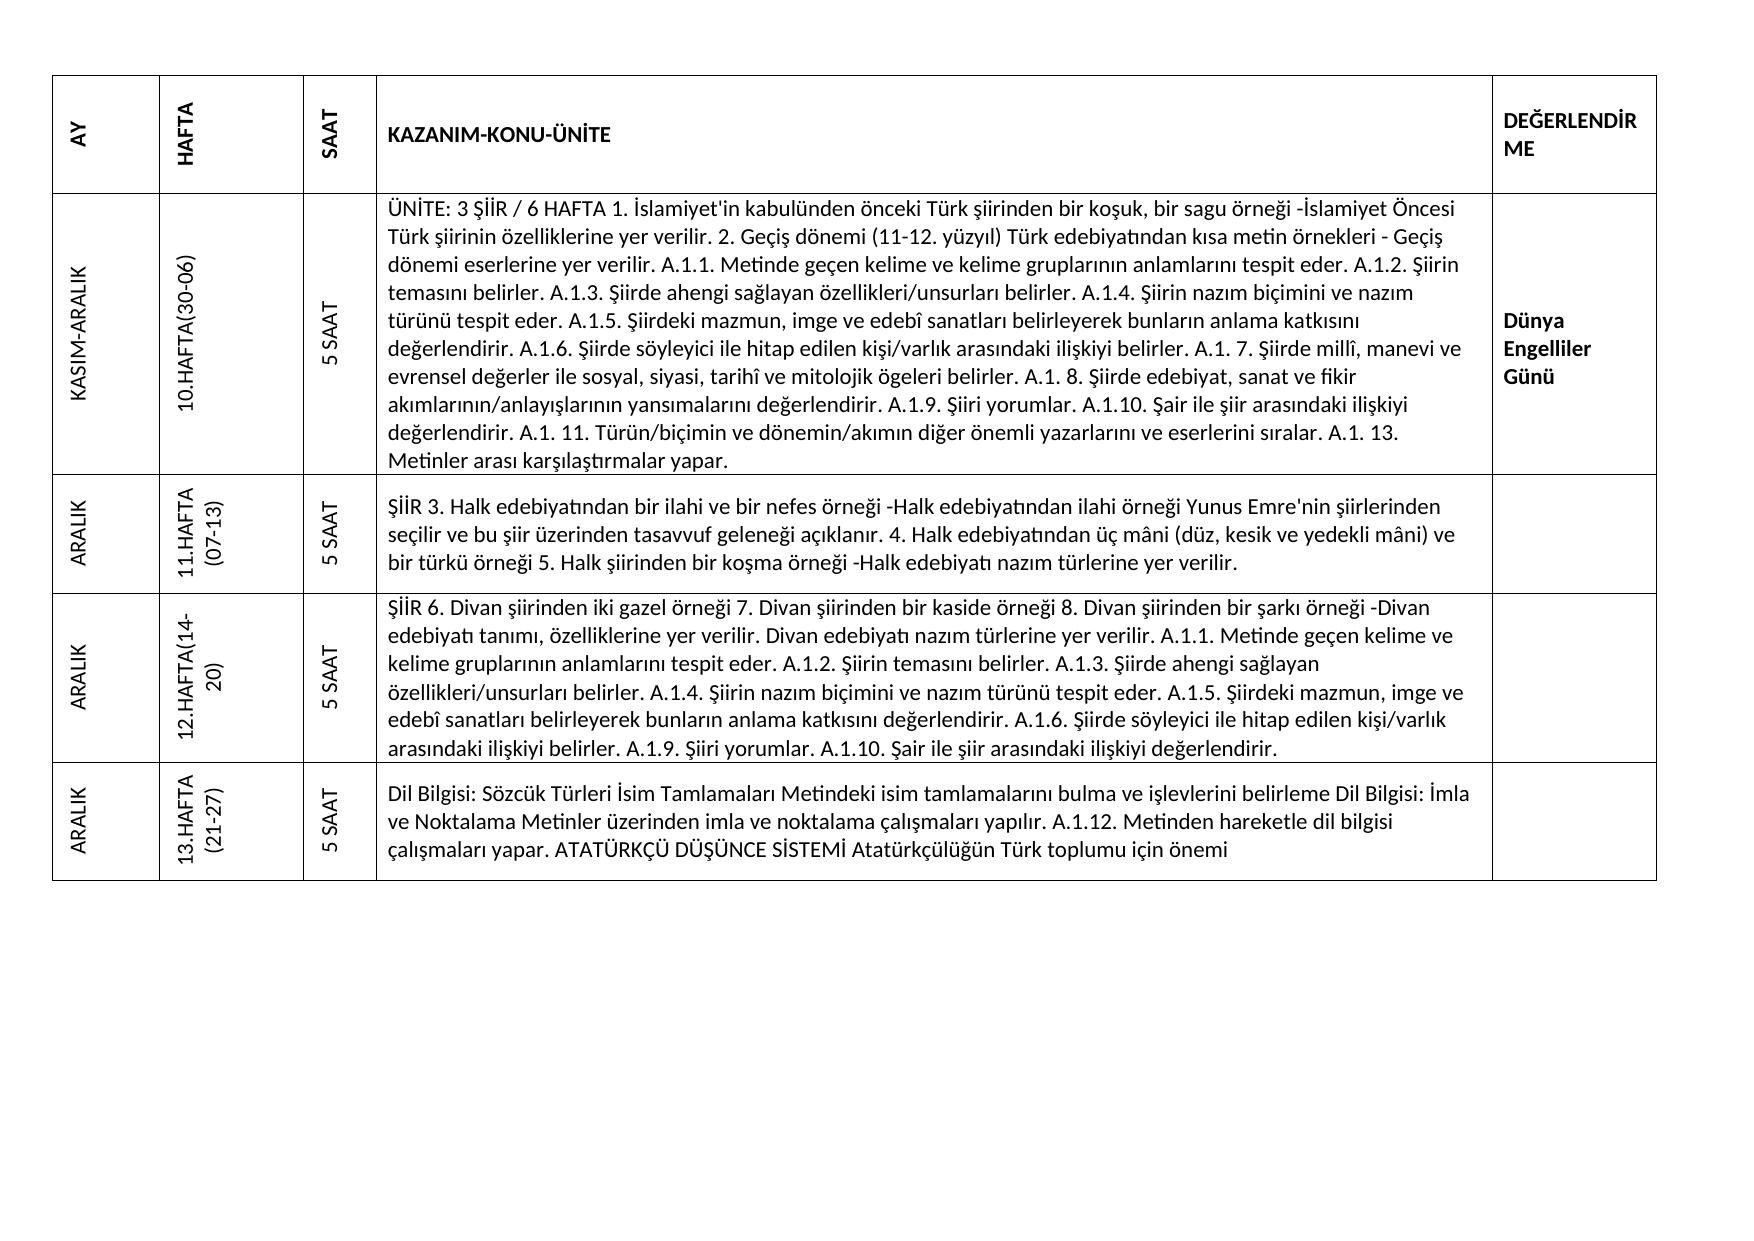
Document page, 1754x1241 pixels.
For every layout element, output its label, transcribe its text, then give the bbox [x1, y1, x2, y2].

table_cell KASIM-ARALIK [53, 194, 159, 474]
table_cell 10.HAFTA(30-06) [160, 194, 303, 474]
table_cell [1493, 763, 1656, 880]
table_header KAZANIM-KONU-ÜNİTE [377, 76, 1492, 193]
table_cell ARALIK [53, 594, 159, 762]
table_cell ŞİİR 6. Divan şiirinden iki gazel örneği 7. Divan şiirinden bir kaside örneği 8. Divan şiirinden bir şarkı örneği -Divan edebiyatı tanımı, özelliklerine yer verilir. Divan edebiyatı nazım türlerine yer verilir. A.1.1. Metinde geçen kelime ve kelime gruplarının anlamlarını tespit eder. A.1.2. Şiirin temasını belirler. A.1.3. Şiirde ahengi sağlayan özellikleri/unsurları belirler. A.1.4. Şiirin nazım biçimini ve nazım türünü tespit eder. A.1.5. Şiirdeki mazmun, imge ve edebî sanatları belirleyerek bunların anlama katkısını değerlendirir. A.1.6. Şiirde söyleyici ile hitap edilen kişi/varlık arasındaki ilişkiyi belirler. A.1.9. Şiiri yorumlar. A.1.10. Şair ile şiir arasındaki ilişkiyi değerlendirir. [377, 594, 1492, 762]
table_cell ARALIK [53, 763, 159, 880]
table_cell 5 SAAT [304, 475, 376, 592]
table_header HAFTA [160, 76, 303, 193]
table_cell Dünya Engelliler Günü [1493, 194, 1656, 474]
table_cell ARALIK [53, 475, 159, 592]
table_cell 5 SAAT [304, 763, 376, 880]
table_cell [1493, 594, 1656, 762]
table_cell ŞİİR 3. Halk edebiyatından bir ilahi ve bir nefes örneği -Halk edebiyatından ilahi örneği Yunus Emre'nin şiirlerinden seçilir ve bu şiir üzerinden tasavvuf geleneği açıklanır. 4. Halk edebiyatından üç mâni (düz, kesik ve yedekli mâni) ve bir türkü örneği 5. Halk şiirinden bir koşma örneği -Halk edebiyatı nazım türlerine yer verilir. [377, 475, 1492, 592]
table_cell [1493, 475, 1656, 592]
table_cell 5 SAAT [304, 594, 376, 762]
table_cell Dil Bilgisi: Sözcük Türleri İsim Tamlamaları Metindeki isim tamlamalarını bulma ve işlevlerini belirleme Dil Bilgisi: İmla ve Noktalama Metinler üzerinden imla ve noktalama çalışmaları yapılır. A.1.12. Metinden hareketle dil bilgisi çalışmaları yapar. ATATÜRKÇÜ DÜŞÜNCE SİSTEMİ Atatürkçülüğün Türk toplumu için önemi [377, 763, 1492, 880]
table_header DEĞERLENDİRME [1493, 76, 1656, 193]
table_cell 12.HAFTA(14-20) [160, 594, 303, 762]
table_cell 11.HAFTA(07-13) [160, 475, 303, 592]
table_cell 5 SAAT [304, 194, 376, 474]
table_header AY [53, 76, 159, 193]
table_cell 13.HAFTA(21-27) [160, 763, 303, 880]
table_cell ÜNİTE: 3 ŞİİR / 6 HAFTA 1. İslamiyet'in kabulünden önceki Türk şiirinden bir koşuk, bir sagu örneği -İslamiyet Öncesi Türk şiirinin özelliklerine yer verilir. 2. Geçiş dönemi (11-12. yüzyıl) Türk edebiyatından kısa metin örnekleri - Geçiş dönemi eserlerine yer verilir. A.1.1. Metinde geçen kelime ve kelime gruplarının anlamlarını tespit eder. A.1.2. Şiirin temasını belirler. A.1.3. Şiirde ahengi sağlayan özellikleri/unsurları belirler. A.1.4. Şiirin nazım biçimini ve nazım türünü tespit eder. A.1.5. Şiirdeki mazmun, imge ve edebî sanatları belirleyerek bunların anlama katkısını değerlendirir. A.1.6. Şiirde söyleyici ile hitap edilen kişi/varlık arasındaki ilişkiyi belirler. A.1. 7. Şiirde millî, manevi ve evrensel değerler ile sosyal, siyasi, tarihî ve mitolojik ögeleri belirler. A.1. 8. Şiirde edebiyat, sanat ve fikir akımlarının/anlayışlarının yansımalarını değerlendirir. A.1.9. Şiiri yorumlar. A.1.10. Şair ile şiir arasındaki ilişkiyi değerlendirir. A.1. 11. Türün/biçimin ve dönemin/akımın diğer önemli yazarlarını ve eserlerini sıralar. A.1. 13. Metinler arası karşılaştırmalar yapar. [377, 194, 1492, 474]
table_header SAAT [304, 76, 376, 193]
